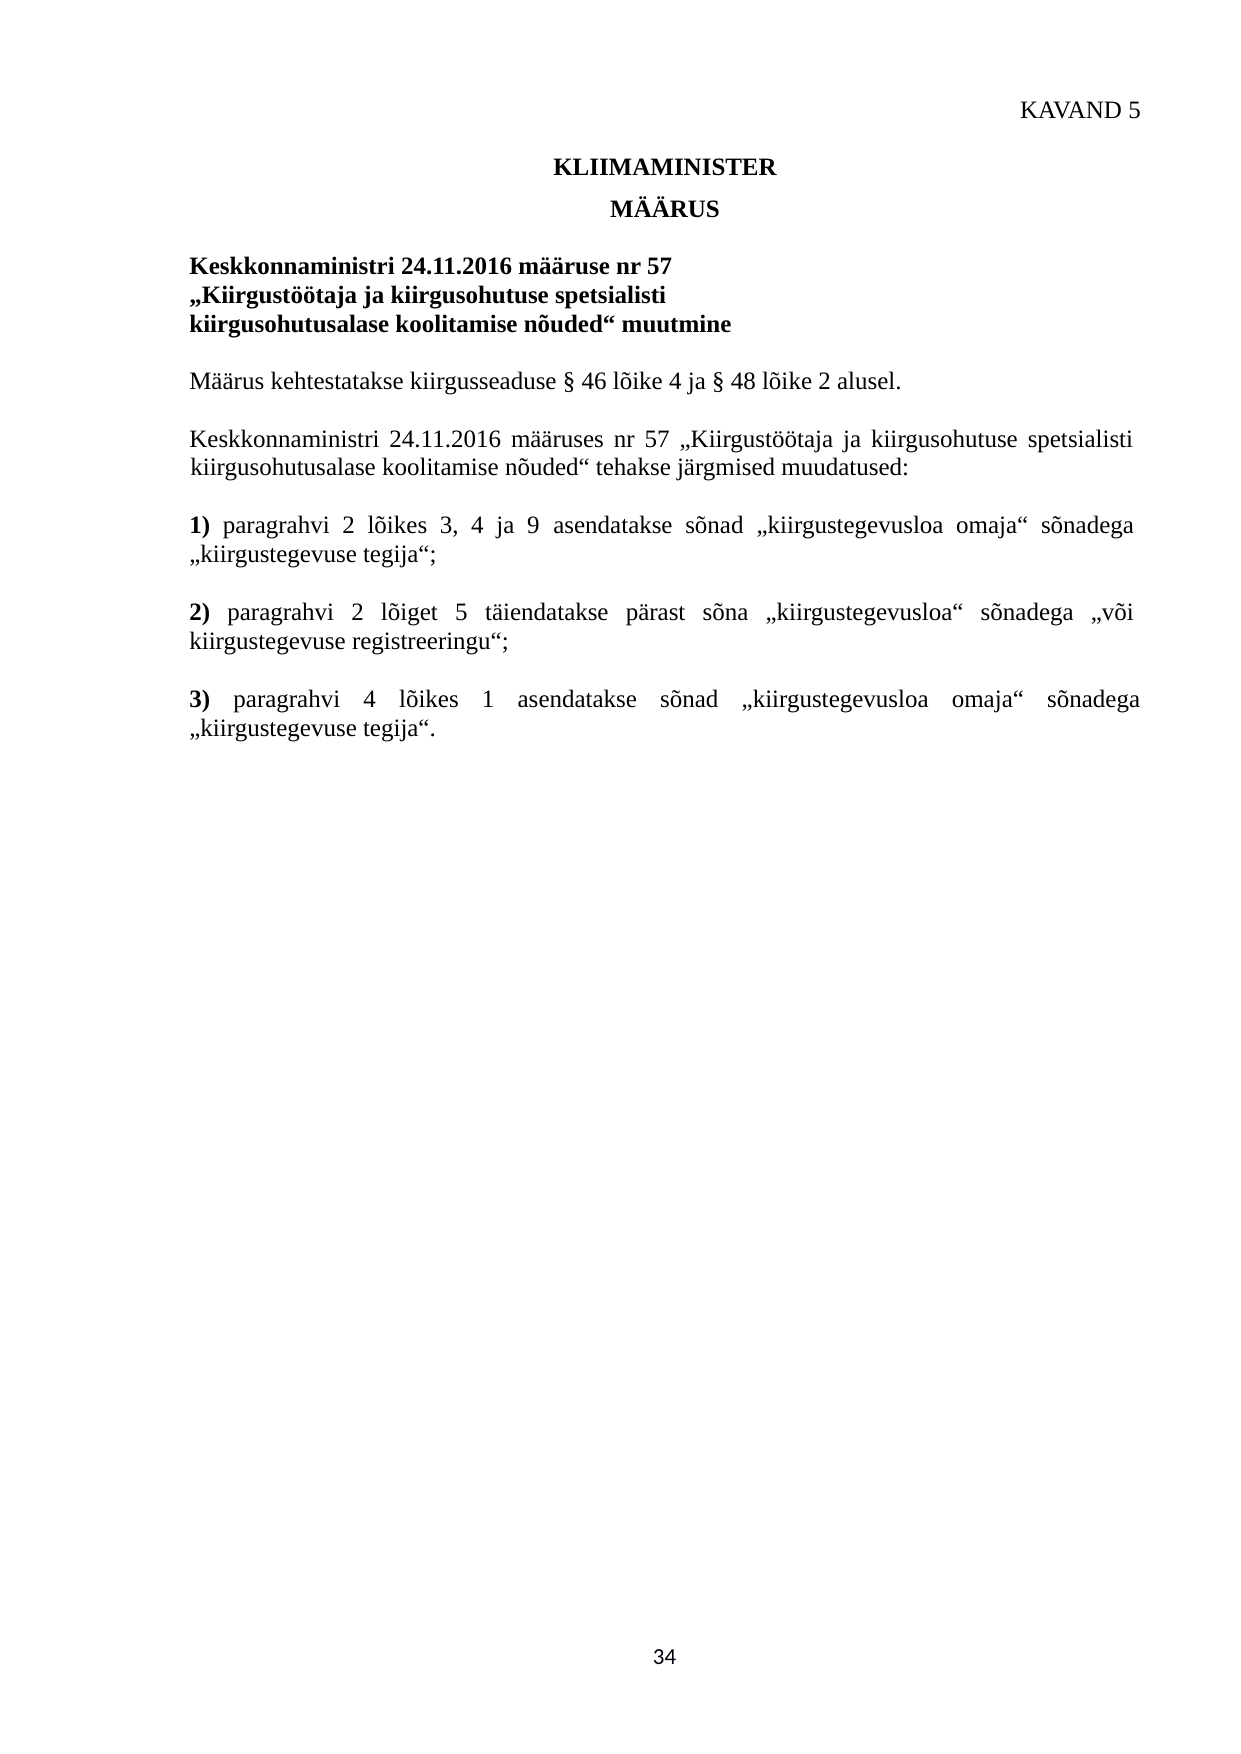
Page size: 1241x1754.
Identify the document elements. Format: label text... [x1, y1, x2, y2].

text KLIIMAMINISTER [189, 152, 1141, 181]
text „Kiirgustöötaja ja kiirgusohutuse spetsialisti [189, 280, 1141, 309]
text MÄÄRUS [189, 194, 1140, 222]
text 1) paragrahvi 2 lõikes 3, 4 ja 9 asendatakse sõnad „kiirgustegevusloa omaja“ sõnadega „kiirgustegevuse tegija“; [189, 511, 1134, 568]
text Keskkonnaministri 24.11.2016 määruses nr 57 „Kiirgustöötaja ja kiirgusohutuse spetsialisti kiirgusohutusalase koolitamise nõuded“ tehakse järgmised muudatused: [189, 424, 1134, 481]
text KAVAND 5 [189, 95, 1141, 124]
text kiirgusohutusalase koolitamise nõuded“ muutmine [189, 309, 1141, 337]
text Keskkonnaministri 24.11.2016 määruse nr 57 [189, 251, 1141, 280]
text 2) paragrahvi 2 lõiget 5 täiendatakse pärast sõna „kiirgustegevusloa“ sõnadega „või kiirgustegevuse registreeringu“; [189, 597, 1134, 655]
text 3) paragrahvi 4 lõikes 1 asendatakse sõnad „kiirgustegevusloa omaja“ sõnadega „kiirgustegevuse tegija“. [189, 684, 1141, 742]
text Määrus kehtestatakse kiirgusseaduse § 46 lõike 4 ja § 48 lõike 2 alusel. [189, 366, 1141, 395]
